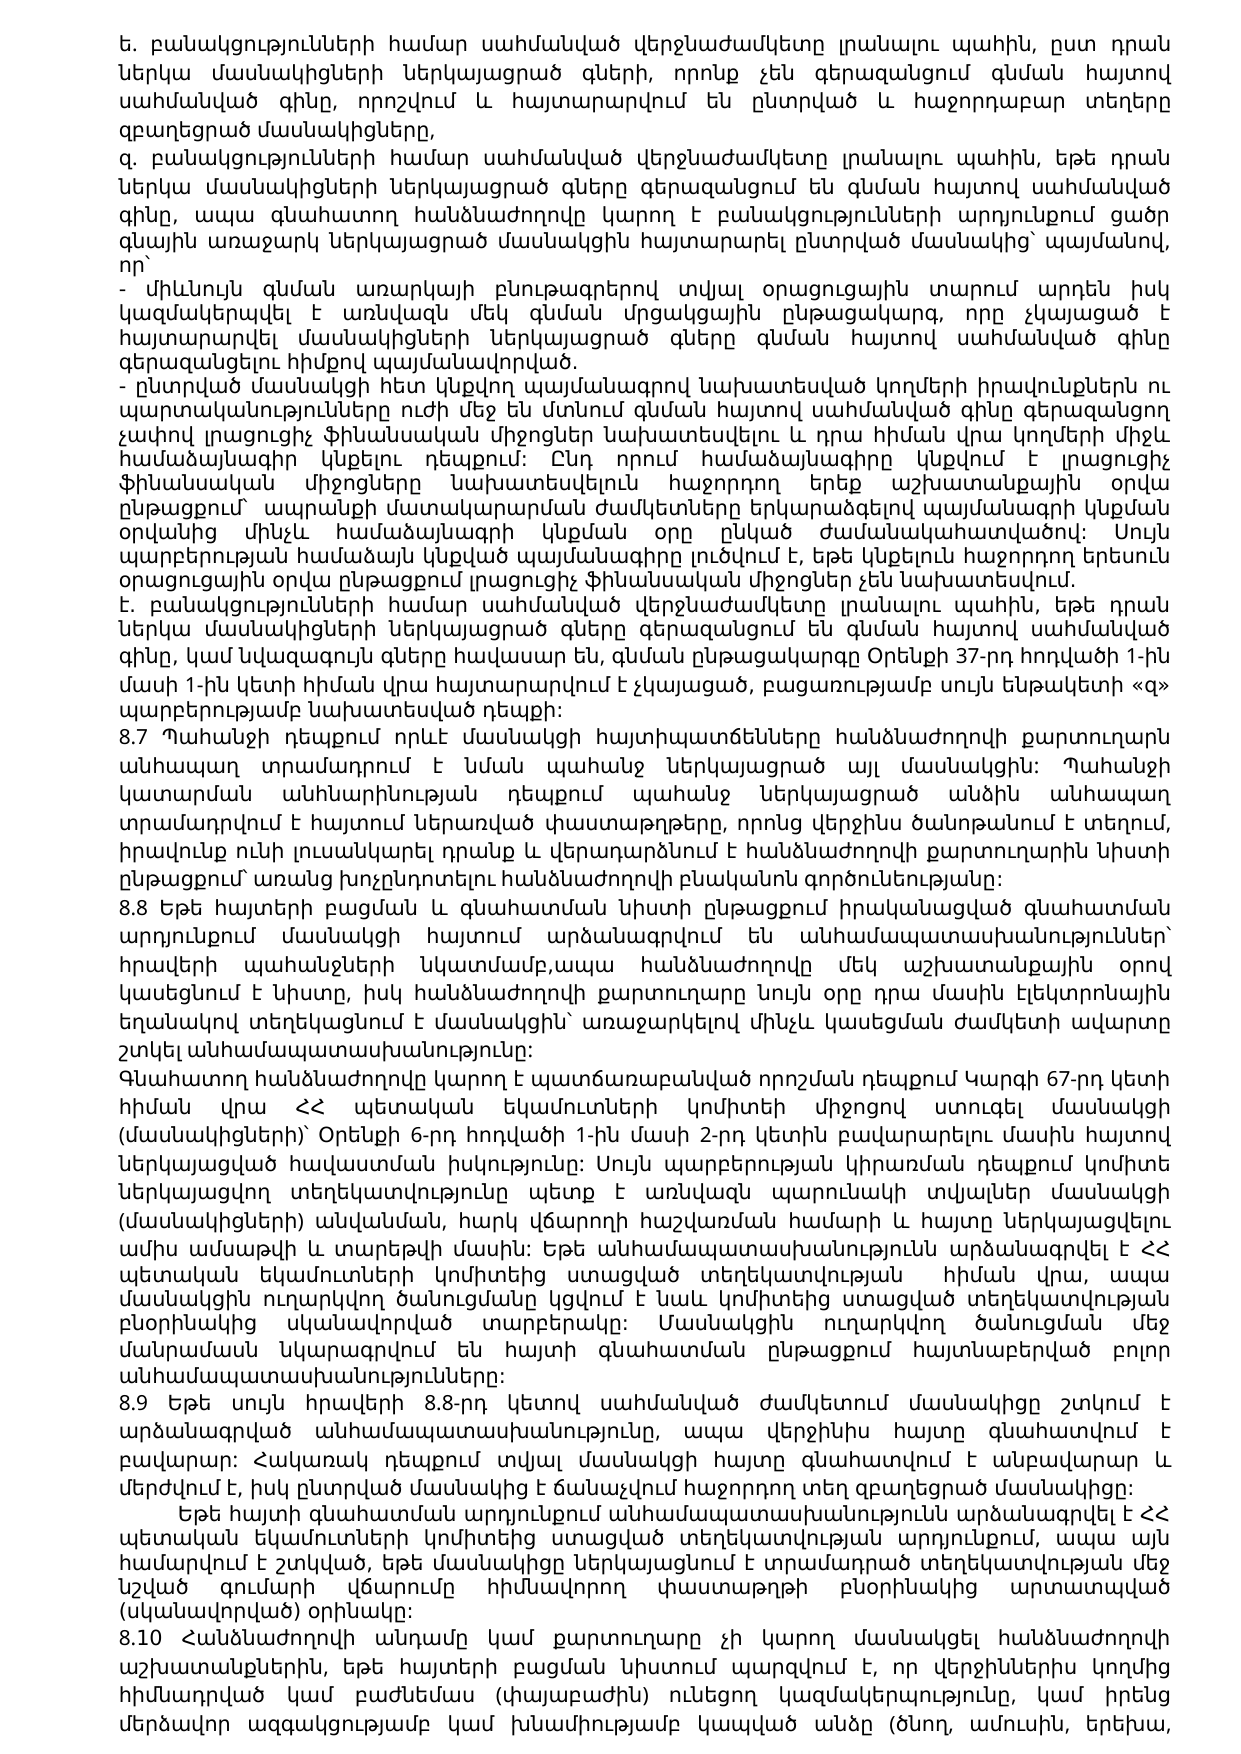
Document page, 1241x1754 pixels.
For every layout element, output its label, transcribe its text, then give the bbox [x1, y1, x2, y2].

text 8.8 Եթե հայտերի բացման և գնահատման նիստի ընթացքում իրականացված գնահատման արդյունքում մասնակցի հայտում արձանագրվում են անհամապատասխանություններ՝ հրավերի պահանջների նկատմամբ,ապա հանձնաժողովը մեկ աշխատանքային օրով կասեցնում է նիստը, իսկ հանձնաժողովի քարտուղարը նույն օրը դրա մասին էլեկտրոնային եղանակով տեղեկացնում է մասնակցին՝ առաջարկելով մինչև կասեցման ժամկետի ավարտը շտկել անհամապատասխանությունը: [118, 893, 1171, 1064]
text Գնահատող հանձնաժողովը կարող է պատճառաբանված որոշման դեպքում Կարգի 67-րդ կետի հիման վրա ՀՀ պետական եկամուտների կոմիտեի միջոցով ստուգել մասնակցի (մասնակիցների)՝ Օրենքի 6-րդ հոդվածի 1-ին մասի 2-րդ կետին բավարարելու մասին հայտով ներկայացված հավաստման իսկությունը: Սույն պարբերության կիրառման դեպքում կոմիտե ներկայացվող տեղեկատվությունը պետք է առնվազն պարունակի տվյալներ մասնակցի (մասնակիցների) անվանման, հարկ վճարողի հաշվառման համարի և հայտը ներկայացվելու ամիս ամսաթվի և տարեթվի մասին: Եթե անհամապատասխանությունն արձանագրվել է ՀՀ պետական եկամուտների կոմիտեից ստացված տեղեկատվության հիման վրա, ապա մասնակցին ուղարկվող ծանուցմանը կցվում է նաև կոմիտեից ստացված տեղեկատվության բնօրինակից սկանավորված տարբերակը: Մասնակցին ուղարկվող ծանուցման մեջ մանրամասն նկարագրվում են հայտի գնահատման ընթացքում հայտնաբերված բոլոր անհամապատասխանությունները: [118, 1064, 1171, 1388]
text զ. բանակցությունների համար սահմանված վերջնաժամկետը լրանալու պահին, եթե դրան ներկա մասնակիցների ներկայացրած գները գերազանցում են գնման հայտով սահմանված գինը, ապա գնահատող հանձնաժողովը կարող է բանակցությունների արդյունքում ցածր գնային առաջարկ ներկայացրած մասնակցին հայտարարել ընտրված մասնակից՝ պայմանով, որ՝ [118, 143, 1171, 277]
text 8.9 Եթե սույն հրավերի 8.8-րդ կետով սահմանված ժամկետում մասնակիցը շտկում է արձանագրված անհամապատասխանությունը, ապա վերջինիս հայտը գնահատվում է բավարար: Հակառակ դեպքում տվյալ մասնակցի հայտը գնահատվում է անբավարար և մերժվում է, իսկ ընտրված մասնակից է ճանաչվում հաջորդող տեղ զբաղեցրած մասնակիցը: [118, 1388, 1171, 1502]
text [118, 1623, 1171, 1737]
text ե. բանակցությունների համար սահմանված վերջնաժամկետը լրանալու պահին, ըստ դրան ներկա մասնակիցների ներկայացրած գների, որոնք չեն գերազանցում գնման հայտով սահմանված գինը, որոշվում և հայտարարվում են ընտրված և հաջորդաբար տեղերը զբաղեցրած մասնակիցները, [118, 29, 1171, 143]
text 8.7 Պահանջի դեպքում որևէ մասնակցի հայտիպատճենները հանձնաժողովի քարտուղարն անհապաղ տրամադրում է նման պահանջ ներկայացրած այլ մասնակցին: Պահանջի կատարման անհնարինության դեպքում պահանջ ներկայացրած անձին անհապաղ տրամադրվում է հայտում ներառված փաստաթղթերը, որոնց վերջինս ծանոթանում է տեղում, իրավունք ունի լուսանկարել դրանք և վերադարձնում է հանձնաժողովի քարտուղարին նիստի ընթացքում՝ առանց խոչընդոտելու հանձնաժողովի բնականոն գործունեությանը: [118, 722, 1171, 893]
text - միևնույն գնման առարկայի բնութագրերով տվյալ օրացուցային տարում արդեն իսկ կազմակերպվել է առնվազն մեկ գնման մրցակցային ընթացակարգ, որը չկայացած է հայտարարվել մասնակիցների ներկայացրած գները գնման հայտով սահմանված գինը գերազանցելու հիմքով պայմանավորված. [118, 277, 1171, 374]
text է. բանակցությունների համար սահմանված վերջնաժամկետը լրանալու պահին, եթե դրան ներկա մասնակիցների ներկայացրած գները գերազանցում են գնման հայտով սահմանված գինը, կամ նվազագույն գները հավասար են, գնման ընթացակարգը Օրենքի 37-րդ հոդվածի 1-ին մասի 1-ին կետի հիման վրա հայտարարվում է չկայացած, բացառությամբ սույն ենթակետի «զ» պարբերությամբ նախատեսված դեպքի: [118, 593, 1171, 722]
text Եթե հայտի գնահատման արդյունքում անհամապատասխանությունն արձանագրվել է ՀՀ պետական եկամուտների կոմիտեից ստացված տեղեկատվության արդյունքում, ապա այն համարվում է շտկված, եթե մասնակիցը ներկայացնում է տրամադրած տեղեկատվության մեջ նշված գումարի վճարումը հիմնավորող փաստաթղթի բնօրինակից արտատպված (սկանավորված) օրինակը: [118, 1502, 1171, 1623]
text - ընտրված մասնակցի հետ կնքվող պայմանագրով նախատեսված կողմերի իրավունքներն ու պարտականությունները ուժի մեջ են մտնում գնման հայտով սահմանված գինը գերազանցող չափով լրացուցիչ ֆինանսական միջոցներ նախատեսվելու և դրա հիման վրա կողմերի միջև համաձայնագիր կնքելու դեպքում: Ընդ որում համաձայնագիրը կնքվում է լրացուցիչ ֆինանսական միջոցները նախատեսվելուն հաջորդող երեք աշխատանքային օրվա ընթացքում՝ ապրանքի մատակարարման ժամկետները երկարաձգելով պայմանագրի կնքման օրվանից մինչև համաձայնագրի կնքման օրը ընկած ժամանակահատվածով: Սույն պարբերության համաձայն կնքված պայմանագիրը լուծվում է, եթե կնքելուն հաջորդող երեսուն օրացուցային օրվա ընթացքում լրացուցիչ ֆինանսական միջոցներ չեն նախատեսվում. [118, 374, 1171, 593]
